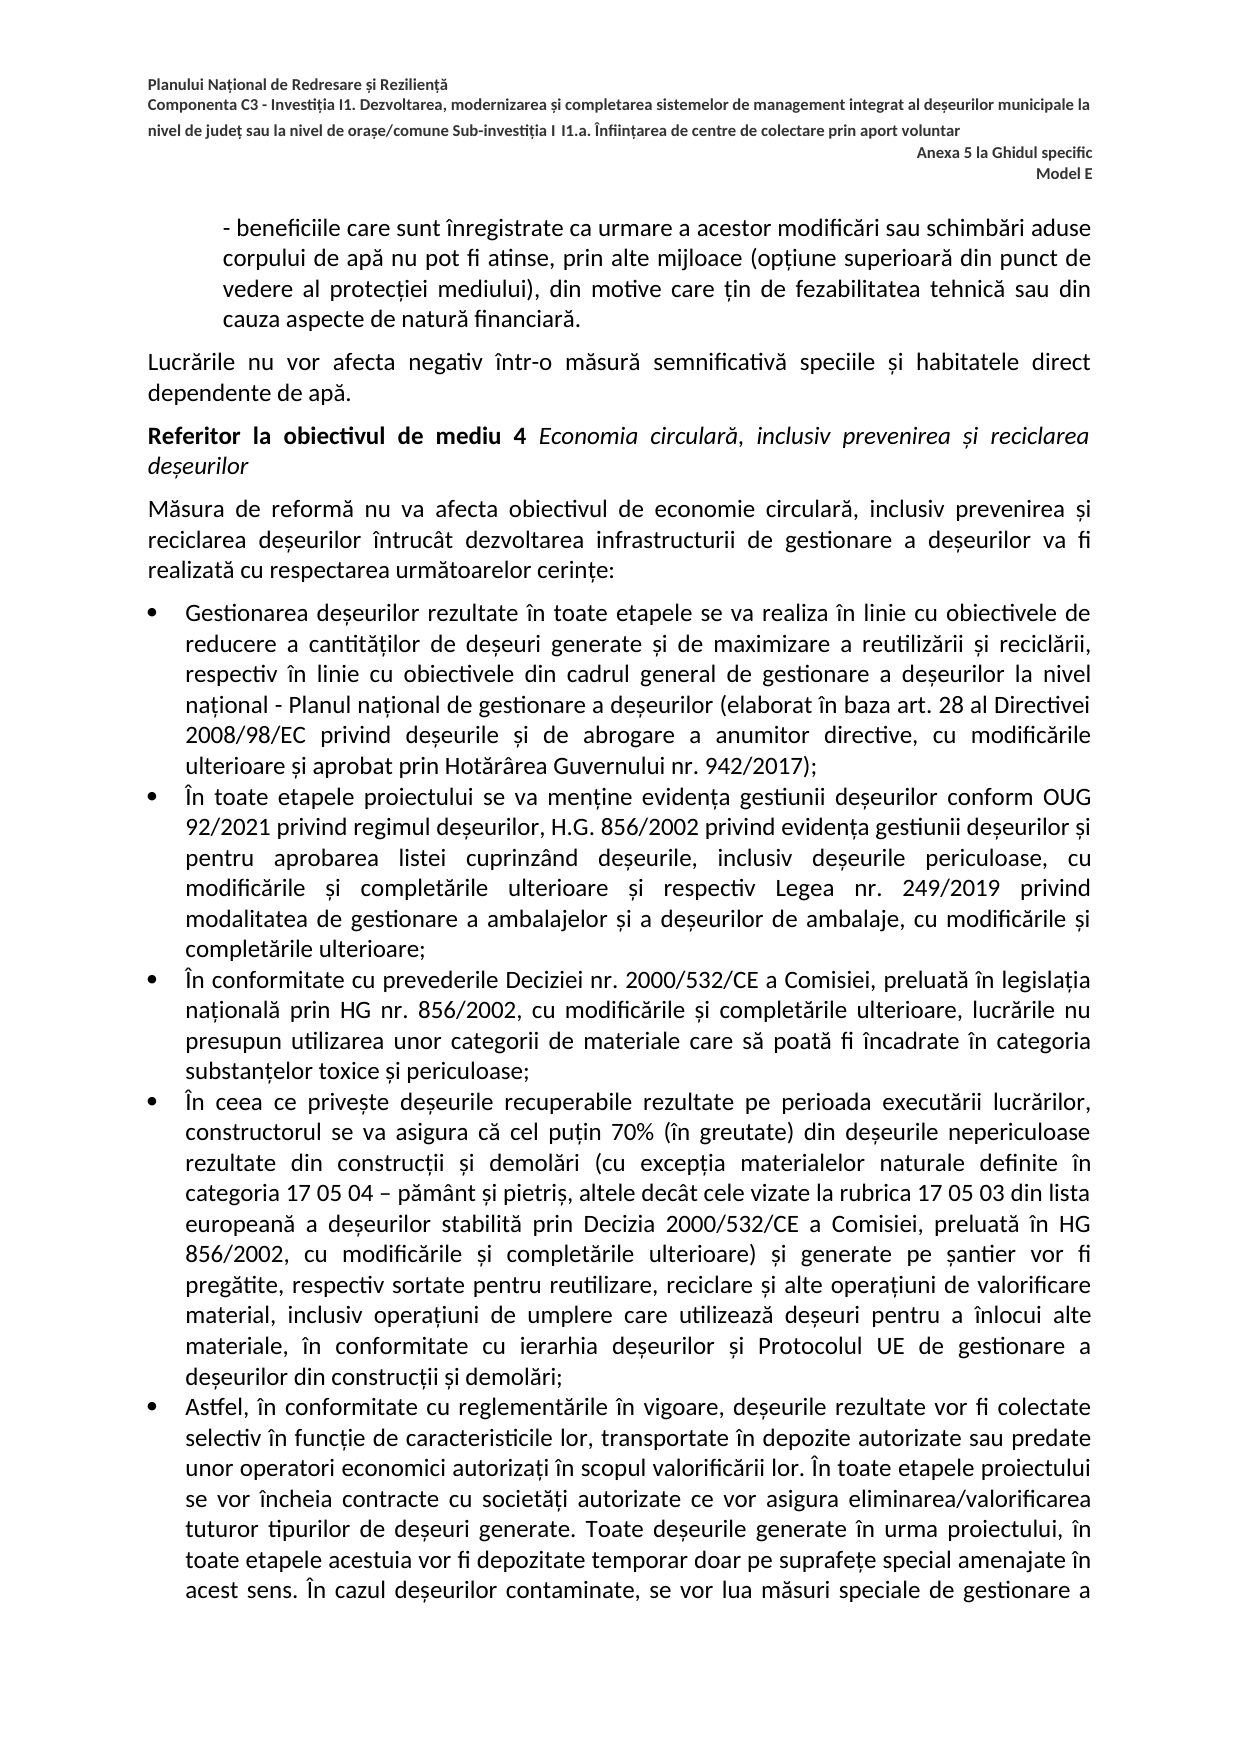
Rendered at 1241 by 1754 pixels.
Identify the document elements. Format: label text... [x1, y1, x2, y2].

list În toate etapele proiectului se va menține evidența gestiunii deșeurilor conform OUG 92/2021 privind regimul deșeurilor, H.G. 856/2002 privind evidența gestiunii deșeurilor și pentru aprobarea listei cuprinzând deșeurile, inclusiv deșeurile periculoase, cu modificările și completările ulterioare și respectiv Legea nr. 249/2019 privind modalitatea de gestionare a ambalajelor și a deșeurilor de ambalaje, cu modificările și completările ulterioare; [148, 781, 1093, 964]
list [148, 1391, 1093, 1605]
text Măsura de reformă nu va afecta obiectivul de economie circulară, inclusiv prevenirea și reciclarea deșeurilor întrucât dezvoltarea infrastructurii de gestionare a deșeurilor va fi realizată cu respectarea următoarelor cerințe: [148, 493, 1093, 585]
list În conformitate cu prevederile Deciziei nr. 2000/532/CE a Comisiei, preluată în legislația națională prin HG nr. 856/2002, cu modificările și completările ulterioare, lucrările nu presupun utilizarea unor categorii de materiale care să poată fi încadrate în categoria substanțelor toxice și periculoase; [148, 964, 1093, 1086]
text - beneficiile care sunt înregistrate ca urmare a acestor modificări sau schimbări aduse corpului de apă nu pot fi atinse, prin alte mijloace (opțiune superioară din punct de vedere al protecției mediului), din motive care țin de fezabilitatea tehnică sau din cauza aspecte de natură financiară. [223, 212, 1093, 334]
text Lucrările nu vor afecta negativ într-o măsură semnificativă speciile și habitatele direct dependente de apă. [148, 346, 1093, 407]
text Referitor la obiectivul de mediu 4 Economia circulară, inclusiv prevenirea și reciclarea deșeurilor [148, 420, 1093, 481]
list Gestionarea deșeurilor rezultate în toate etapele se va realiza în linie cu obiectivele de reducere a cantităților de deșeuri generate și de maximizare a reutilizării și reciclării, respectiv în linie cu obiectivele din cadrul general de gestionare a deșeurilor la nivel național - Planul național de gestionare a deșeurilor (elaborat în baza art. 28 al Directivei 2008/98/EC privind deșeurile și de abrogare a anumitor directive, cu modificările ulterioare și aprobat prin Hotărârea Guvernului nr. 942/2017); [148, 598, 1093, 781]
list În ceea ce privește deșeurile recuperabile rezultate pe perioada executării lucrărilor, constructorul se va asigura că cel puțin 70% (în greutate) din deșeurile nepericuloase rezultate din construcții și demolări (cu excepția materialelor naturale definite în categoria 17 05 04 – pământ și pietriș, altele decât cele vizate la rubrica 17 05 03 din lista europeană a deșeurilor stabilită prin Decizia 2000/532/CE a Comisiei, preluată în HG 856/2002, cu modificările și completările ulterioare) și generate pe șantier vor fi pregătite, respectiv sortate pentru reutilizare, reciclare și alte operațiuni de valorificare material, inclusiv operațiuni de umplere care utilizează deșeuri pentru a înlocui alte materiale, în conformitate cu ierarhia deșeurilor și Protocolul UE de gestionare a deșeurilor din construcții și demolări; [148, 1086, 1093, 1391]
